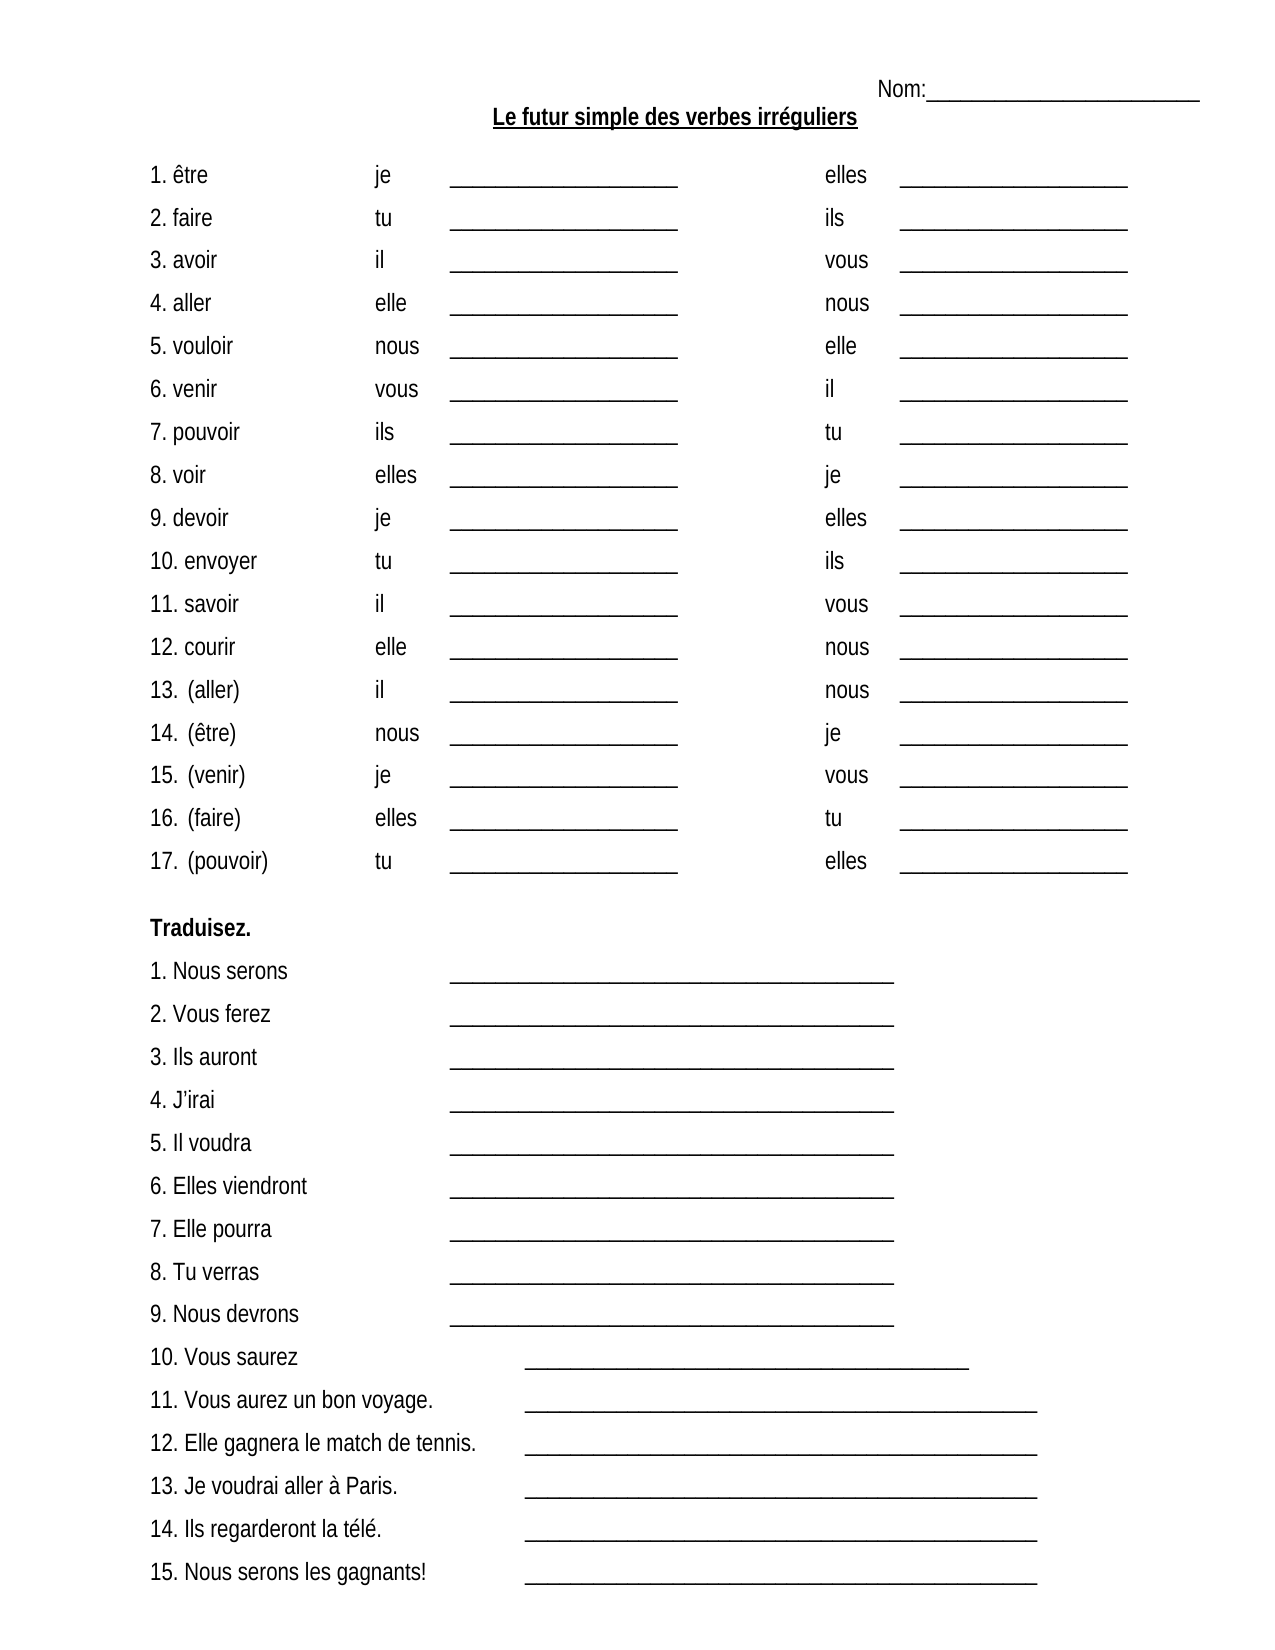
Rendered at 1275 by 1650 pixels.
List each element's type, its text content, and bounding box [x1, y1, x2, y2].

list (aller) il ____________________ nous ____________________ [150, 675, 1200, 703]
text 15. Nous serons les gagnants! _____________________________________________ [75, 1557, 1200, 1586]
list 6. Elles viendront _______________________________________ [150, 1171, 1200, 1199]
list 3. Ils auront _______________________________________ [150, 1042, 1200, 1071]
list Traduisez. [150, 913, 1200, 942]
list 4. aller elle ____________________ nous ____________________ [150, 288, 1200, 317]
list 4. J’irai _______________________________________ [150, 1085, 1200, 1113]
list 12. courir elle ____________________ nous ____________________ [150, 632, 1200, 660]
list 5. Il voudra _______________________________________ [150, 1128, 1200, 1156]
list 2. faire tu ____________________ ils ____________________ [150, 203, 1200, 231]
list 1. être je ____________________ elles ____________________ [150, 160, 1200, 188]
list Le futur simple des verbes irréguliers [150, 102, 1200, 131]
list 8. Tu verras _______________________________________ [150, 1257, 1200, 1285]
list 10. envoyer tu ____________________ ils ____________________ [150, 546, 1200, 574]
list 1. Nous serons _______________________________________ [150, 956, 1200, 985]
text 14. Ils regarderont la télé. _____________________________________________ [75, 1514, 1200, 1543]
list 10. Vous saurez _______________________________________ [150, 1342, 1200, 1371]
list 7. pouvoir ils ____________________ tu ____________________ [150, 417, 1200, 446]
text 12. Elle gagnera le match de tennis. _____________________________________________ [75, 1428, 1200, 1457]
list 9. Nous devrons _______________________________________ [150, 1299, 1200, 1328]
list 8. voir elles ____________________ je ____________________ [150, 460, 1200, 489]
text 13. Je voudrai aller à Paris. _____________________________________________ [75, 1471, 1200, 1500]
list 7. Elle pourra _______________________________________ [150, 1214, 1200, 1242]
list 3. avoir il ____________________ vous ____________________ [150, 246, 1200, 274]
list 9. devoir je ____________________ elles ____________________ [150, 503, 1200, 532]
list 6. venir vous ____________________ il ____________________ [150, 374, 1200, 403]
list 2. Vous ferez _______________________________________ [150, 999, 1200, 1028]
list (faire) elles ____________________ tu ____________________ [150, 803, 1200, 832]
list (être) nous ____________________ je ____________________ [150, 718, 1200, 746]
list (venir) je ____________________ vous ____________________ [150, 761, 1200, 789]
text 11. Vous aurez un bon voyage. _____________________________________________ [75, 1385, 1200, 1414]
list 11. savoir il ____________________ vous ____________________ [150, 589, 1200, 617]
list (pouvoir) tu ____________________ elles ____________________ [150, 846, 1200, 875]
list 5. vouloir nous ____________________ elle ____________________ [150, 331, 1200, 360]
